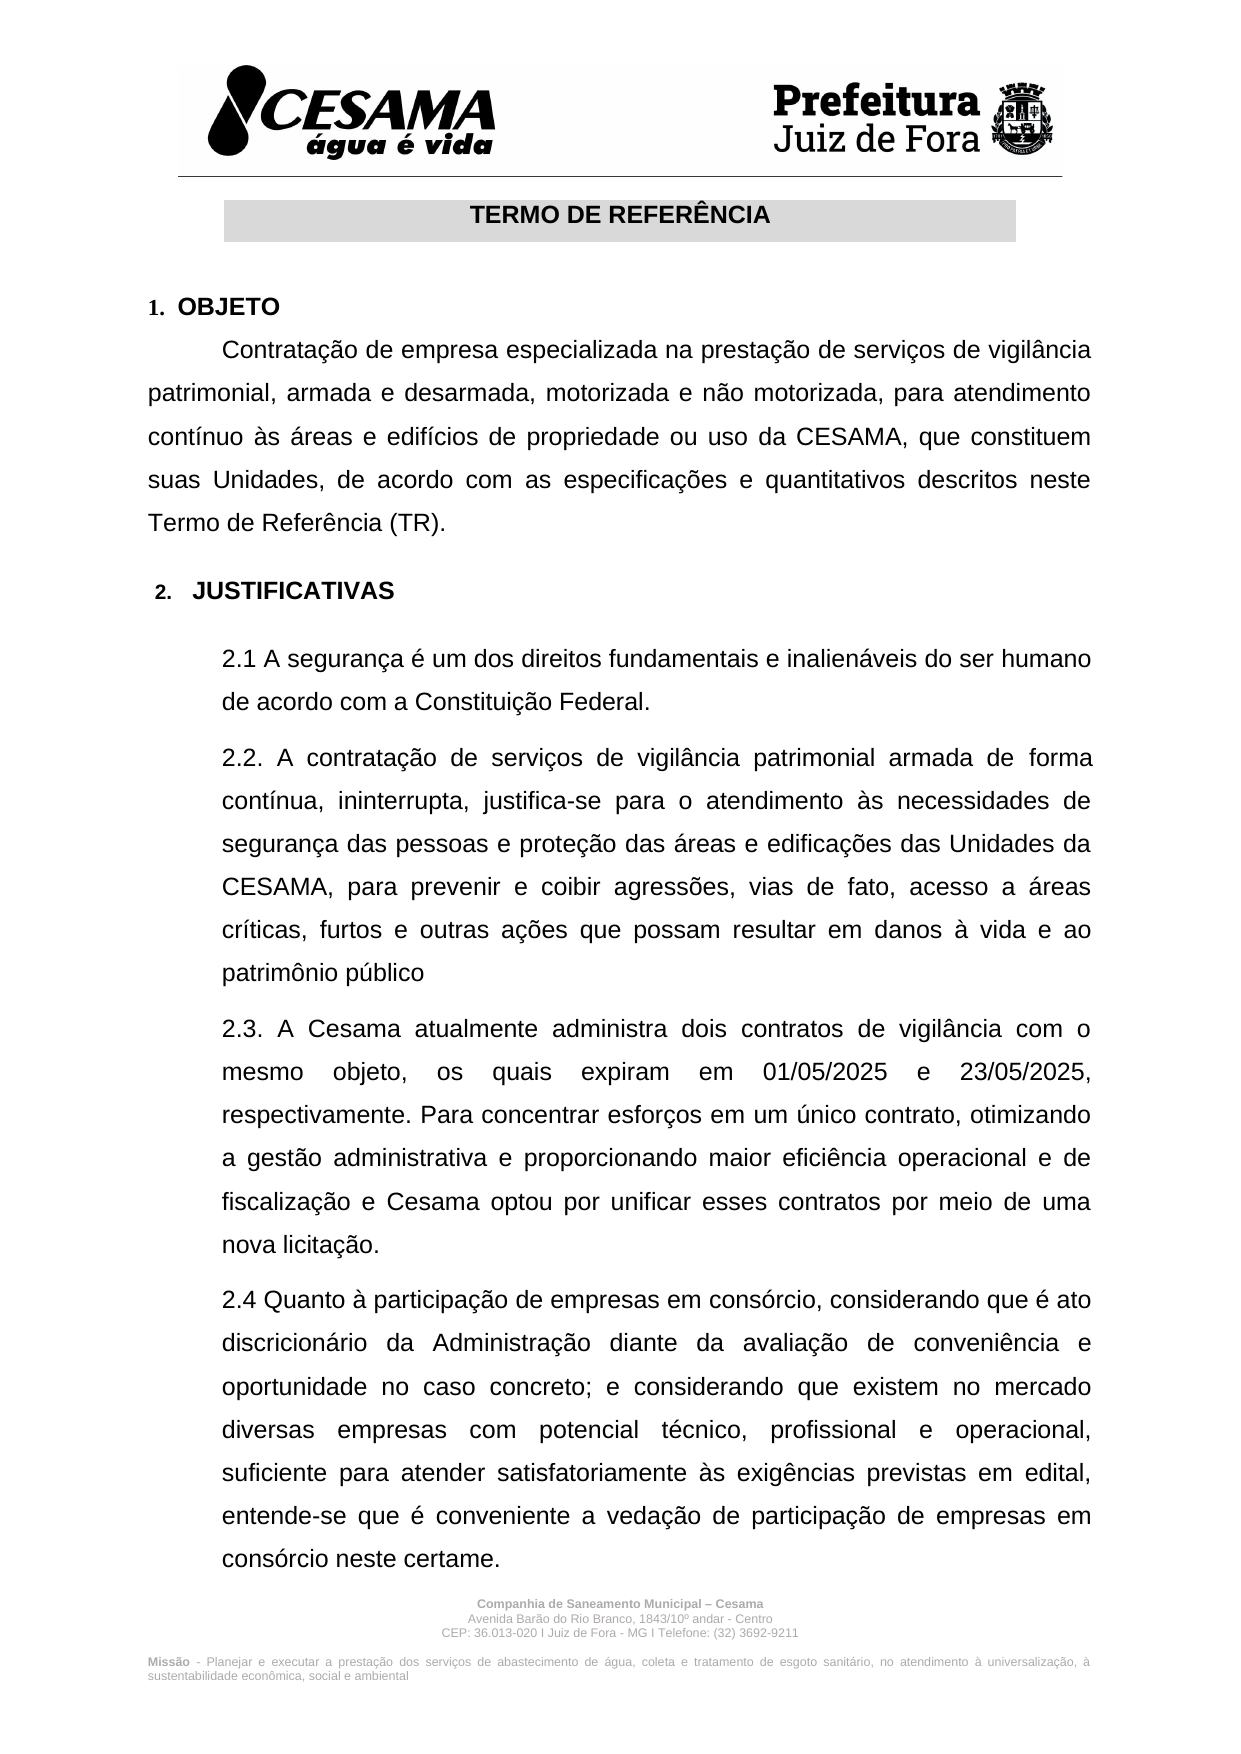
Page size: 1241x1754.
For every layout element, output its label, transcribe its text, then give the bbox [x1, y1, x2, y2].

list 2.1 A segurança é um dos direitos fundamentais e inalienáveis do ser humano de acordo com a Constituição Federal. [222, 644, 1093, 716]
text Contratação de empresa especializada na prestação de serviços de vigilância patrimonial, armada e desarmada, motorizada e não motorizada, para atendimento contínuo às áreas e edifícios de propriedade ou uso da CESAMA, que constituem suas Unidades, de acordo com as especificações e quantitativos descritos neste Termo de Referência (TR). [148, 335, 1093, 536]
list 2.3. A Cesama atualmente administra dois contratos de vigilância com o mesmo objeto, os quais expiram em 01/05/2025 e 23/05/2025, respectivamente. Para concentrar esforços em um único contrato, otimizando a gestão administrativa e proporcionando maior eficiência operacional e de fiscalização e Cesama optou por unificar esses contratos por meio de uma nova licitação. [222, 1014, 1093, 1258]
list 2.4 Quanto à participação de empresas em consórcio, considerando que é ato discricionário da Administração diante da avaliação de conveniência e oportunidade no caso concreto; e considerando que existem no mercado diversas empresas com potencial técnico, profissional e operacional, suficiente para atender satisfatoriamente às exigências previstas em edital, entende-se que é conveniente a vedação de participação de empresas em consórcio neste certame. [222, 1285, 1093, 1573]
picture [178, 65, 1063, 177]
list JUSTIFICATIVAS [154, 576, 1093, 604]
title OBJETO [148, 292, 1093, 321]
table_header TERMO DE REFERÊNCIA [224, 200, 1016, 242]
list 2.2. A contratação de serviços de vigilância patrimonial armada de forma contínua, ininterrupta, justifica-se para o atendimento às necessidades de segurança das pessoas e proteção das áreas e edificações das Unidades da CESAMA, para prevenir e coibir agressões, vias de fato, acesso a áreas críticas, furtos e outras ações que possam resultar em danos à vida e ao patrimônio público [222, 743, 1093, 987]
